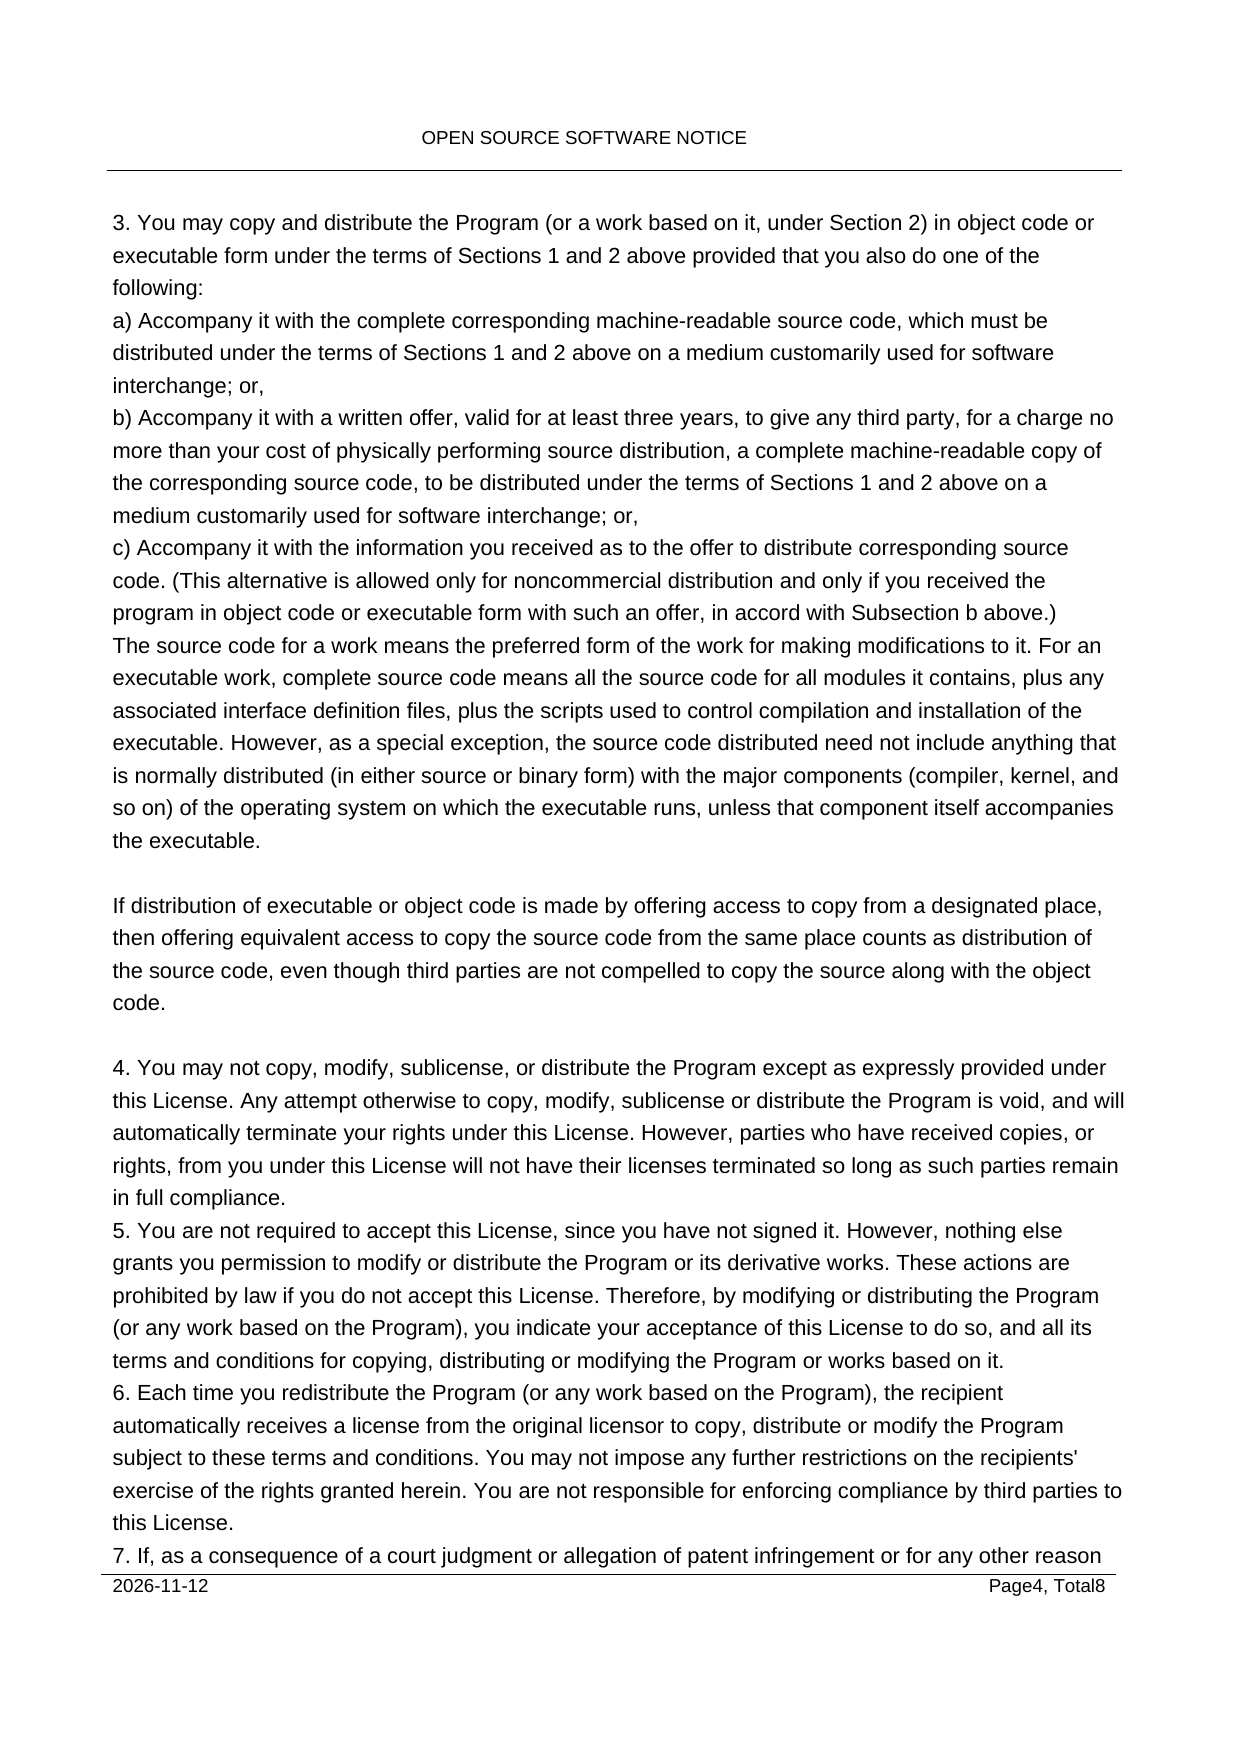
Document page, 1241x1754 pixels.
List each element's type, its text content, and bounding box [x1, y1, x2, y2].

text The source code for a work means the preferred form of the work for making modifications to it. For an executable work, complete source code means all the source code for all modules it contains, plus any associated interface definition files, plus the scripts used to control compilation and installation of the executable. However, as a special exception, the source code distributed need not include anything that is normally distributed (in either source or binary form) with the major components (compiler, kernel, and so on) of the operating system on which the executable runs, unless that component itself accompanies the executable. [112, 629, 1128, 856]
text c) Accompany it with the information you received as to the offer to distribute corresponding source code. (This alternative is allowed only for noncommercial distribution and only if you received the program in object code or executable form with such an offer, in accord with Subsection b above.) [112, 531, 1128, 629]
text 3. You may copy and distribute the Program (or a work based on it, under Section 2) in object code or executable form under the terms of Sections 1 and 2 above provided that you also do one of the following: [112, 206, 1128, 304]
text 4. You may not copy, modify, sublicense, or distribute the Program except as expressly provided under this License. Any attempt otherwise to copy, modify, sublicense or distribute the Program is void, and will automatically terminate your rights under this License. However, parties who have received copies, or rights, from you under this License will not have their licenses terminated so long as such parties remain in full compliance. [112, 1051, 1128, 1214]
text 5. You are not required to accept this License, since you have not signed it. However, nothing else grants you permission to modify or distribute the Program or its derivative works. These actions are prohibited by law if you do not accept this License. Therefore, by modifying or distributing the Program (or any work based on the Program), you indicate your acceptance of this License to do so, and all its terms and conditions for copying, distributing or modifying the Program or works based on it. [112, 1214, 1128, 1376]
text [112, 1539, 1128, 1571]
text a) Accompany it with the complete corresponding machine-readable source code, which must be distributed under the terms of Sections 1 and 2 above on a medium customarily used for software interchange; or, [112, 304, 1128, 401]
text If distribution of executable or object code is made by offering access to copy from a designated place, then offering equivalent access to copy the source code from the same place counts as distribution of the source code, even though third parties are not compelled to copy the source along with the object code. [112, 889, 1128, 1019]
text 6. Each time you redistribute the Program (or any work based on the Program), the recipient automatically receives a license from the original licensor to copy, distribute or modify the Program subject to these terms and conditions. You may not impose any further restrictions on the recipients' exercise of the rights granted herein. You are not responsible for enforcing compliance by third parties to this License. [112, 1376, 1128, 1539]
text b) Accompany it with a written offer, valid for at least three years, to give any third party, for a charge no more than your cost of physically performing source distribution, a complete machine-readable copy of the corresponding source code, to be distributed under the terms of Sections 1 and 2 above on a medium customarily used for software interchange; or, [112, 401, 1128, 531]
